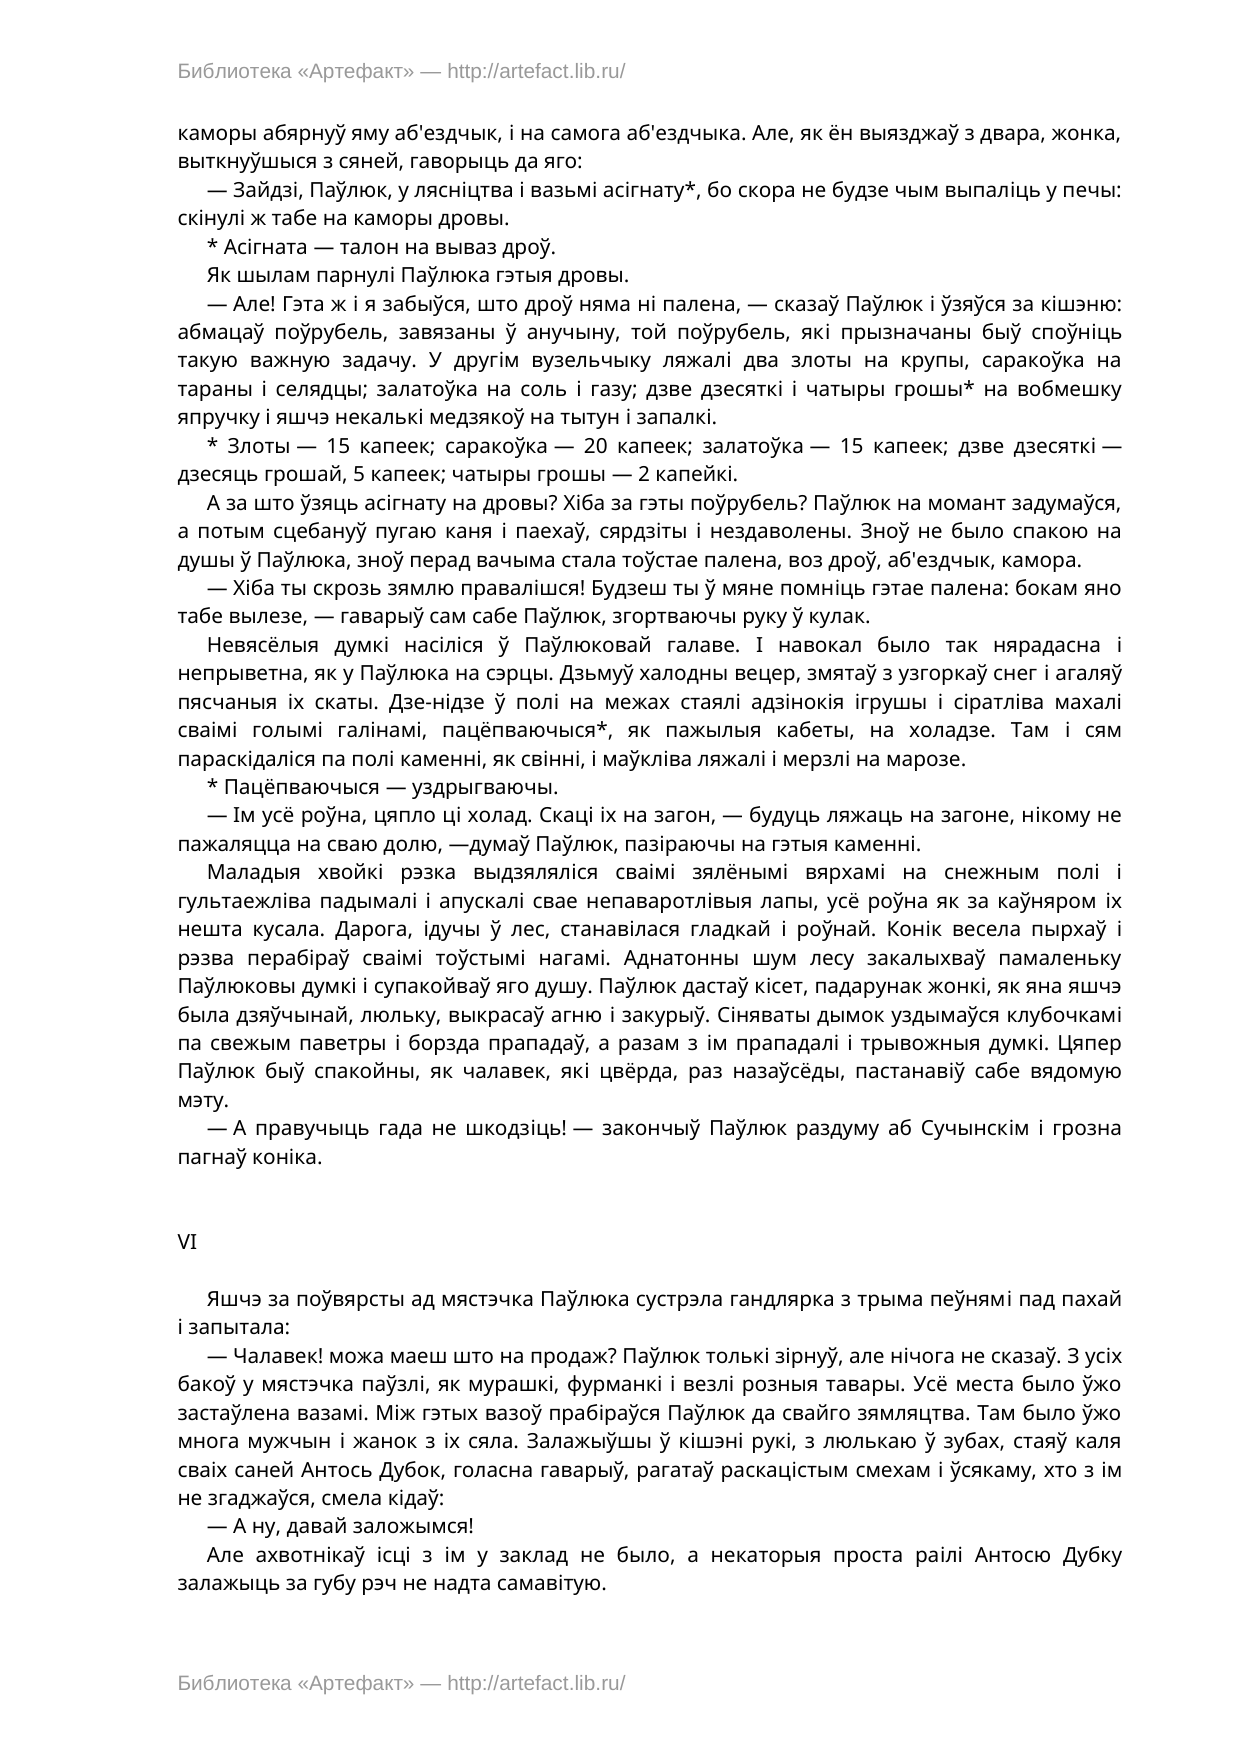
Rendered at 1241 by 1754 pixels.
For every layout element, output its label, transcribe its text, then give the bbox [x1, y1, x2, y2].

text * Асiгната — талон на вываз дроў. [177, 232, 1122, 260]
text — А ну, давай заложымся! [177, 1512, 1122, 1540]
text — Але! Гэта ж i я забыўся, што дроў няма нi палена, — сказаў Паўлюк i ўзяўся за кiшэню: абмацаў поўрубель, завязаны ў анучыну, той поўрубель, якi прызначаны быў споўнiць такую важную задачу. У другiм вузельчыку ляжалi два злоты на крупы, саракоўка на тараны i селядцы; залатоўка на соль i газу; дзве дзесяткi i чатыры грошы* на вобмешку япручку i яшчэ некалькi медзякоў на тытун i запалкi. [177, 289, 1122, 431]
text Маладыя хвойкi рэзка выдзялялiся сваiмi зялёнымi вярхамi на снежным полi i гультаежлiва падымалi i апускалi свае непаваротлiвыя лапы, усё роўна як за каўняром iх нешта кусала. Дарога, iдучы ў лес, станавiлася гладкай i роўнай. Конiк весела пырхаў i рэзва перабiраў сваiмi тоўстымi нагамi. Аднатонны шум лесу закалыхваў памаленьку Паўлюковы думкi i супакойваў яго душу. Паўлюк дастаў кiсет, падарунак жонкi, як яна яшчэ была дзяўчынай, люльку, выкрасаў агню i закурыў. Сiняваты дымок уздымаўся клубочкамi па свежым паветры i борзда прападаў, а разам з iм прападалi i трывожныя думкi. Цяпер Паўлюк быў спакойны, як чалавек, якi цвёрда, раз назаўсёды, пастанавiў сабе вядомую мэту. [177, 857, 1122, 1113]
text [177, 118, 1122, 175]
text Але ахвотнiкаў iсцi з iм у заклад не было, а некаторыя проста раiлi Антосю Дубку залажыць за губу рэч не надта самавiтую. [177, 1540, 1122, 1597]
text — Чалавек! можа маеш што на продаж? Паўлюк толькi зiрнуў, але нiчога не сказаў. З усiх бакоў у мястэчка паўзлi, як мурашкi, фурманкi i везлi розныя тавары. Усё места было ўжо застаўлена вазамi. Мiж гэтых вазоў прабiраўся Паўлюк да свайго зямляцтва. Там было ўжо многа мужчын i жанок з iх сяла. Залажыўшы ў кiшэнi рукi, з люлькаю ў зубах, стаяў каля сваiх саней Антось Дубок, голасна гаварыў, рагатаў раскацiстым смехам i ўсякаму, хто з iм не згаджаўся, смела кiдаў: [177, 1341, 1122, 1512]
text Невясёлыя думкi насiлiся ў Паўлюковай галаве. I навокал было так нярадасна i непрыветна, як у Паўлюка на сэрцы. Дзьмуў халодны вецер, змятаў з узгоркаў снег i агаляў пясчаныя iх скаты. Дзе-нiдзе ў полi на межах стаялi адзiнокiя iгрушы i сiратлiва махалi сваiмi голымi галiнамi, пацёпваючыся*, як пажылыя кабеты, на холадзе. Там i сям параскiдалiся па полi каменнi, як свiннi, i маўклiва ляжалi i мерзлi на марозе. [177, 630, 1122, 772]
text — Хiба ты скрозь зямлю правалiшся! Будзеш ты ў мяне помнiць гэтае палена: бокам яно табе вылезе, — гаварыў сам сабе Паўлюк, згортваючы руку ў кулак. [177, 573, 1122, 630]
text — Зайдзi, Паўлюк, у ляснiцтва i вазьмi асiгнату*, бо скора не будзе чым выпалiць у печы: скiнулi ж табе на каморы дровы. [177, 175, 1122, 232]
text * Злоты — 15 капеек; саракоўка — 20 капеек; залатоўка — 15 капеек; дзве дзесяткi — дзесяць грошай, 5 капеек; чатыры грошы — 2 капейкi. [177, 431, 1122, 488]
text — Iм усё роўна, цяпло цi холад. Скацi iх на загон, — будуць ляжаць на загоне, нiкому не пажаляцца на сваю долю, —думаў Паўлюк, пазiраючы на гэтыя каменнi. [177, 801, 1122, 857]
text Як шылам парнулi Паўлюка гэтыя дровы. [177, 260, 1122, 289]
text Яшчэ за поўвярсты ад мястэчка Паўлюка сустрэла гандлярка з трыма пеўнямi пад пахай i запытала: [177, 1284, 1122, 1341]
text А за што ўзяць асiгнату на дровы? Хiба за гэты поўрубель? Паўлюк на момант задумаўся, а потым сцебануў пугаю каня i паехаў, сярдзiты i нездаволены. Зноў не было спакою на душы ў Паўлюка, зноў перад вачыма стала тоўстае палена, воз дроў, аб'ездчык, камора. [177, 488, 1122, 573]
text — А правучыць гада не шкодзiць! — закончыў Паўлюк раздуму аб Сучынскiм i грозна пагнаў конiка. [177, 1113, 1122, 1170]
text * Пацёпваючыся — уздрыгваючы. [177, 772, 1122, 801]
text VI [177, 1227, 1122, 1256]
